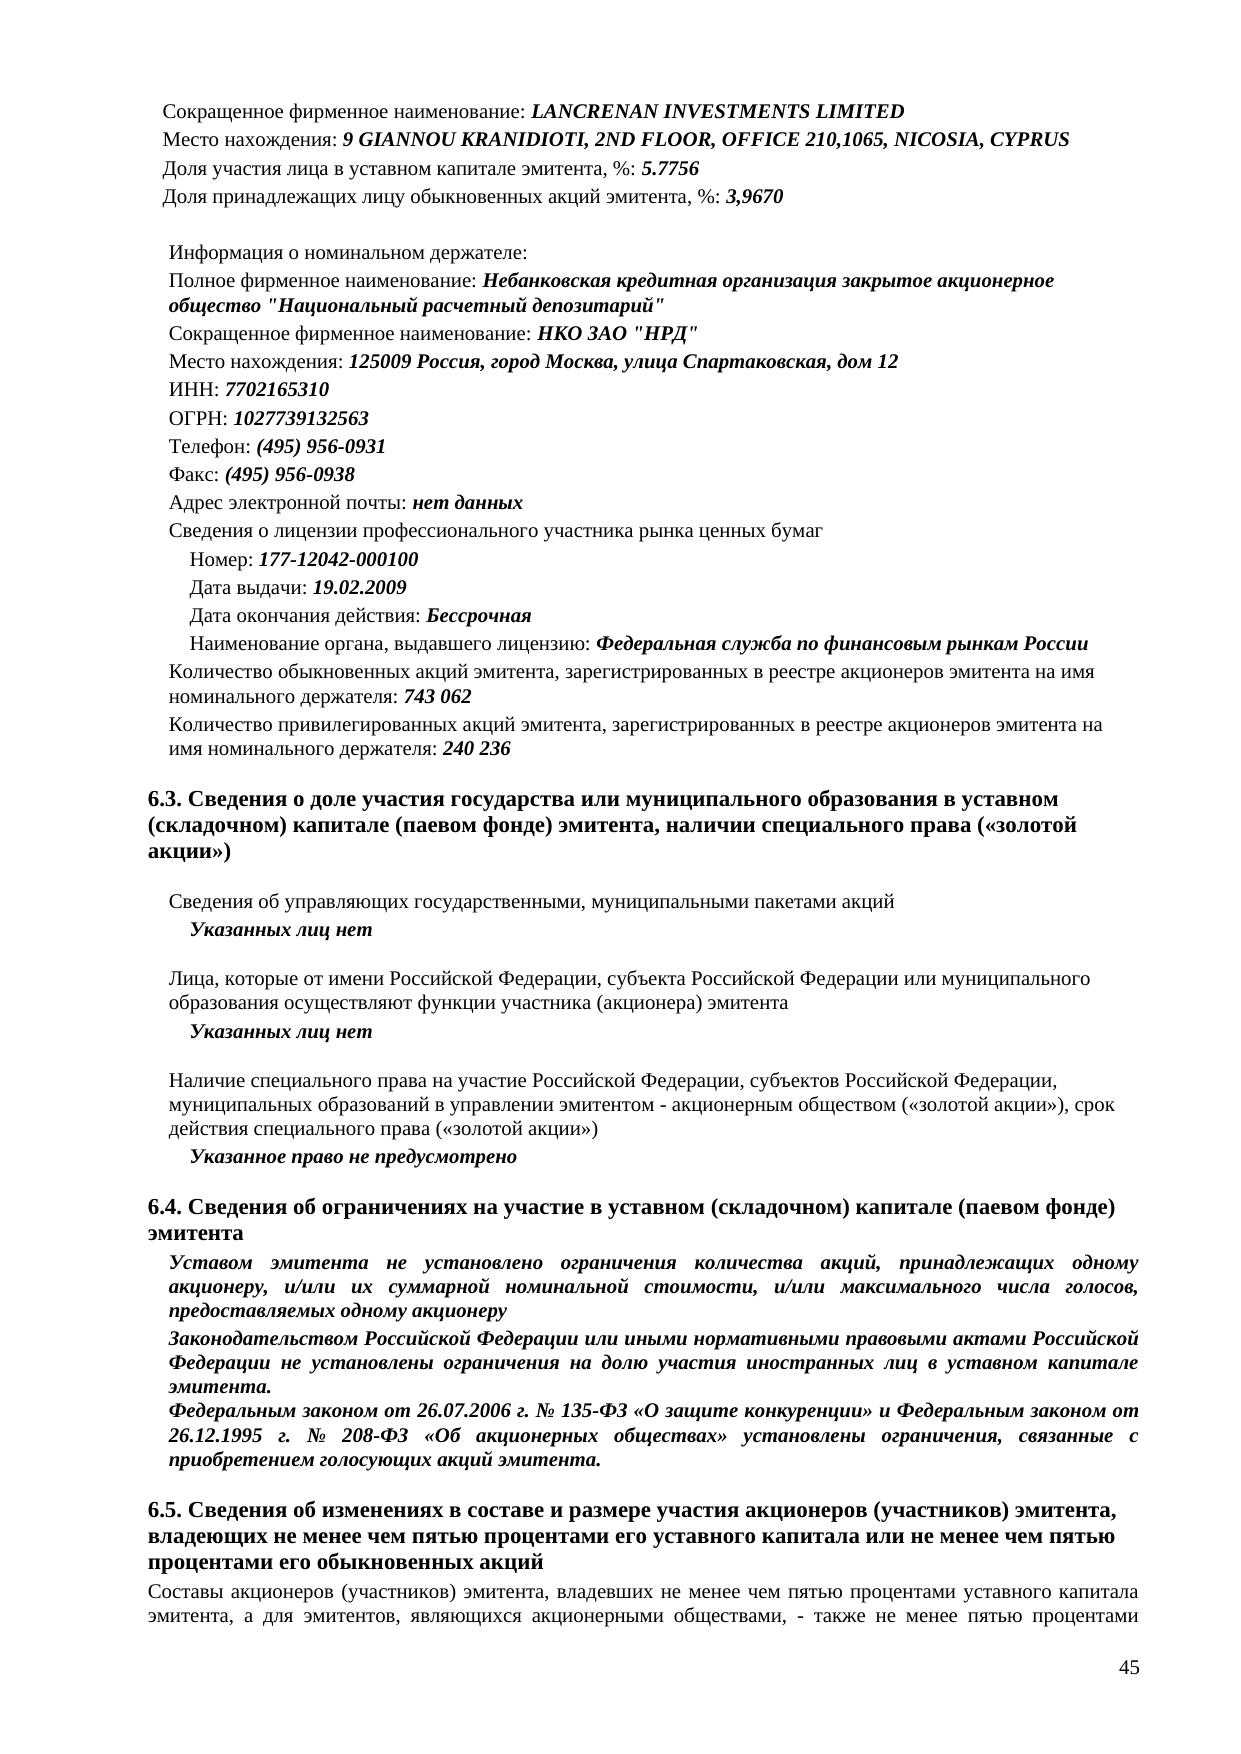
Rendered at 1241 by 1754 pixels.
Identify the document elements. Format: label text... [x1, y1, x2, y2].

text Количество привилегированных акций эмитента, зарегистрированных в реестре акционеров эмитента на имя номинального держателя: 240 236 [168, 712, 1140, 760]
text Законодательством Российской Федерации или иными нормативными правовыми актами Российской Федерации не установлены ограничения на долю участия иностранных лиц в уставном капитале эмитента. Федеральным законом от 26.07.2006 г. № 135-ФЗ «О защите конкуренции» и Федеральным законом от 26.12.1995 г. № 208-ФЗ «Об акционерных обществах» установлены ограничения, связанные с приобретением голосующих акций эмитента. [168, 1326, 1140, 1471]
text Адрес электронной почты: нет данных [168, 490, 1140, 514]
text Указанных лиц нет [189, 917, 1140, 941]
text ОГРН: 1027739132563 [168, 405, 1140, 429]
text Полное фирменное наименование: Небанковская кредитная организация закрытое акционерное общество "Национальный расчетный депозитарий" [168, 268, 1140, 317]
subtitle Сведения об управляющих государственными, муниципальными пакетами акций [168, 889, 1140, 913]
text Место нахождения: 9 GIANNOU KRANIDIOTI, 2ND FLOOR, OFFICE 210,1065, NICOSIA, CYPRUS [162, 127, 1140, 151]
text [148, 1579, 1140, 1627]
subtitle 6.5. Сведения об изменениях в составе и размере участия акционеров (участников) эмитента, владеющих не менее чем пятью процентами его уставного капитала или не менее чем пятью процентами его обыкновенных акций [148, 1496, 1140, 1575]
text Наименование органа, выдавшего лицензию: Федеральная служба по финансовым рынкам России [189, 631, 1140, 655]
subtitle Место нахождения: 125009 Россия, город Москва, улица Спартаковская, дом 12 [168, 349, 1140, 373]
text Доля принадлежащих лицу обыкновенных акций эмитента, %: 3,9670 [162, 184, 1140, 208]
text ИНН: 7702165310 [168, 377, 1140, 401]
subtitle 6.3. Сведения о доле участия государства или муниципального образования в уставном (складочном) капитале (паевом фонде) эмитента, наличии специального права («золотой акции») [148, 785, 1140, 864]
text Телефон: (495) 956-0931 [168, 434, 1140, 458]
text Дата окончания действия: Бессрочная [189, 603, 1140, 627]
text Указанное право не предусмотрено [189, 1144, 1140, 1168]
text Дата выдачи: 19.02.2009 [189, 575, 1140, 599]
text Номер: 177-12042-000100 [189, 547, 1140, 571]
text Уставом эмитента не установлено ограничения количества акций, принадлежащих одному акционеру, и/или их суммарной номинальной стоимости, и/или максимального числа голосов, предоставляемых одному акционеру [168, 1250, 1140, 1322]
text Сокращенное фирменное наименование: НКО ЗАО "НРД" [168, 321, 1140, 345]
text Количество обыкновенных акций эмитента, зарегистрированных в реестре акционеров эмитента на имя номинального держателя: 743 062 [168, 659, 1140, 708]
subtitle 6.4. Сведения об ограничениях на участие в уставном (складочном) капитале (паевом фонде) эмитента [148, 1193, 1140, 1246]
subtitle Сведения о лицензии профессионального участника рынка ценных бумаг [168, 518, 1140, 542]
subtitle Наличие специального права на участие Российской Федерации, субъектов Российской Федерации, муниципальных образований в управлении эмитентом - акционерным обществом («золотой акции»), срок действия специального права («золотой акции») [168, 1068, 1140, 1140]
text Информация о номинальном держателе: [168, 240, 1140, 264]
text Указанных лиц нет [189, 1018, 1140, 1043]
text Факс: (495) 956-0938 [168, 462, 1140, 486]
text Сокращенное фирменное наименование: LANCRENAN INVESTMENTS LIMITED [162, 99, 1140, 123]
subtitle Лица, которые от имени Российской Федерации, субъекта Российской Федерации или муниципального образования осуществляют функции участника (акционера) эмитента [168, 966, 1140, 1014]
text Доля участия лица в уставном капитале эмитента, %: 5.7756 [162, 156, 1140, 179]
